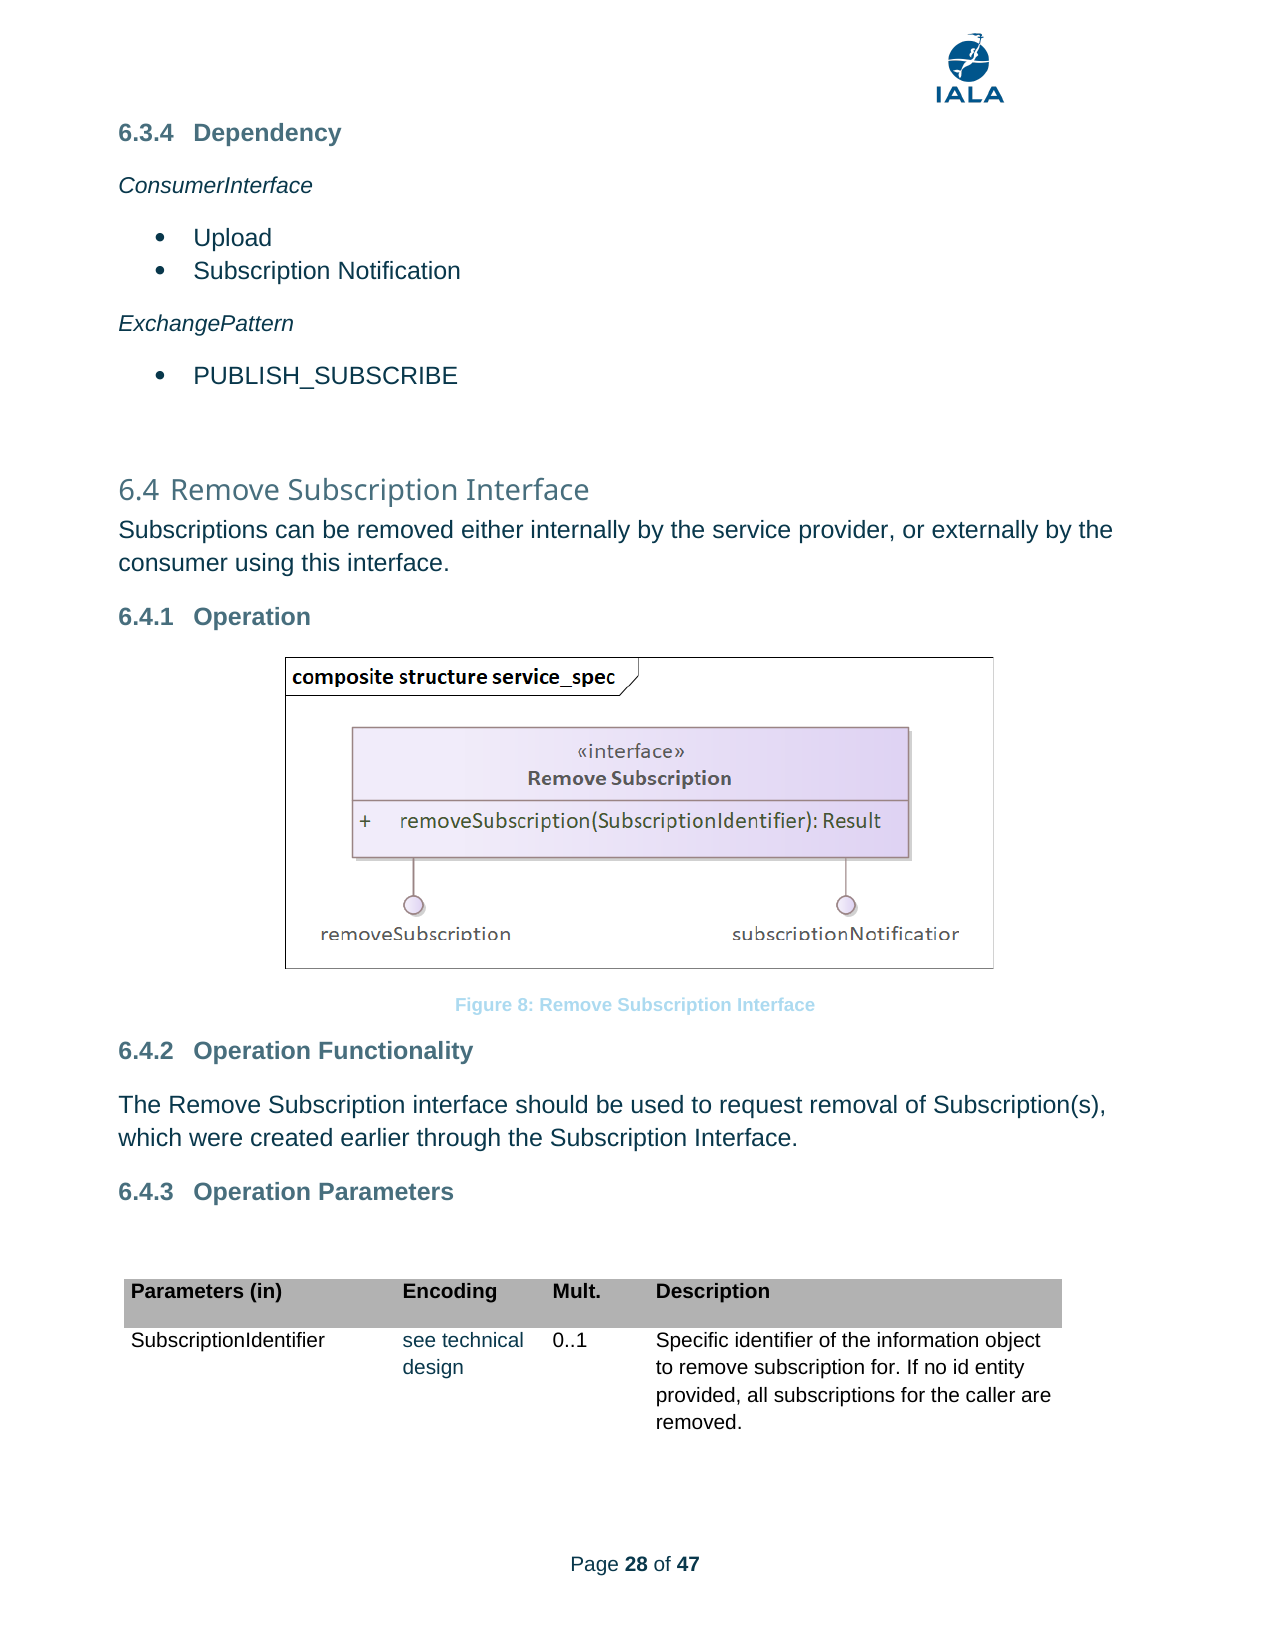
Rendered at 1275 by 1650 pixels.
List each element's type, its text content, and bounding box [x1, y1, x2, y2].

list Upload [156, 223, 1152, 252]
picture [283, 655, 994, 969]
subtitle Dependency [118, 118, 1152, 147]
table_cell 0..1 [546, 1328, 649, 1459]
subtitle Operation [118, 602, 1152, 630]
text Figure 8: Remove Subscription Interface [118, 993, 1152, 1015]
table_header Description [649, 1279, 1062, 1328]
list Subscription Notification [156, 256, 1152, 285]
picture [921, 25, 1016, 118]
text ConsumerInterface [118, 172, 1152, 198]
table_header Parameters (in) [124, 1279, 396, 1328]
subtitle Operation Functionality [118, 1036, 1152, 1064]
list PUBLISH_SUBSCRIBE [156, 361, 1152, 390]
table_header Encoding [396, 1279, 546, 1328]
text Subscriptions can be removed either internally by the service provider, or externally by the consumer using this interface. [118, 515, 1152, 576]
text ExchangePattern [118, 310, 1152, 337]
subtitle Operation Parameters [118, 1176, 1152, 1205]
table_cell Specific identifier of the information object to remove subscription for. If no id entity provided, all subscriptions for the caller are removed. [649, 1328, 1062, 1459]
table_cell SubscriptionIdentifier [124, 1328, 396, 1459]
subtitle Remove Subscription Interface [118, 469, 1152, 509]
table_cell see technical design [396, 1328, 546, 1459]
text The Remove Subscription interface should be used to request removal of Subscription(s), which were created earlier through the Subscription Interface. [118, 1089, 1152, 1151]
table_header Mult. [546, 1279, 649, 1328]
